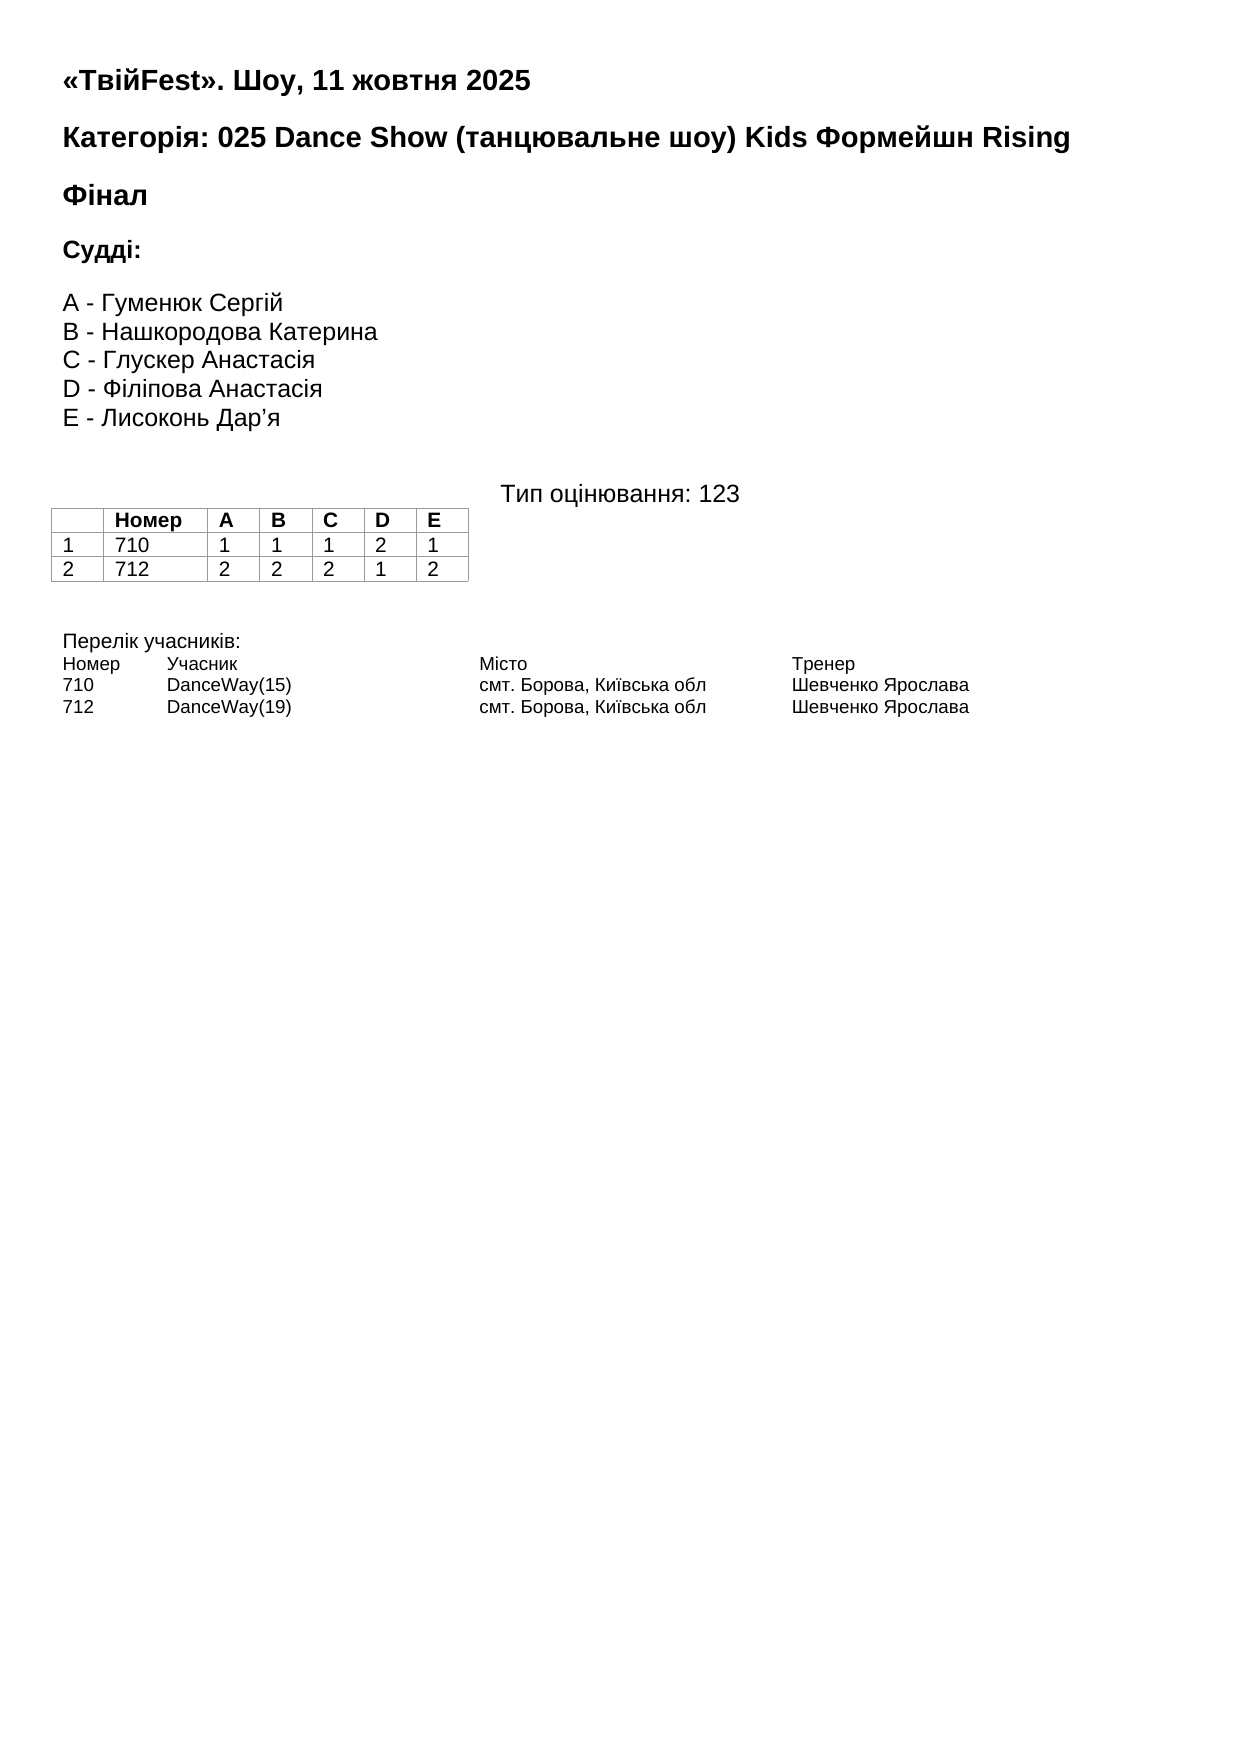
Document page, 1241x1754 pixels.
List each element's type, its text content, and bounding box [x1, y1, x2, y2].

list B - Нашкородова Катерина [62, 316, 1178, 345]
table_cell DanceWay(19) [155, 696, 468, 717]
text Тип оцінювання: 123 [62, 479, 1178, 508]
table_cell 2 [417, 557, 468, 581]
table_header A [208, 509, 259, 532]
table_header Місто [468, 653, 780, 674]
table_header C [313, 509, 364, 532]
list E - Лисоконь Дар’я [62, 403, 1178, 431]
text Категорія: 025 Dance Show (танцювальне шоу) Kids Формейшн Rising [62, 120, 1178, 153]
table_cell Шевченко Ярослава [780, 674, 1093, 696]
text «ТвійFest». Шоу, 11 жовтня 2025 [62, 62, 1178, 96]
text Перелік учасників: [62, 629, 1178, 653]
table_cell 710 [104, 533, 207, 556]
list D - Філіпова Анастасія [62, 374, 1178, 403]
table_header B [260, 509, 312, 532]
table_header D [365, 509, 416, 532]
table_cell 1 [52, 533, 103, 556]
table_cell 2 [208, 557, 259, 581]
table_cell 712 [51, 696, 155, 717]
table_cell 2 [313, 557, 364, 581]
table_cell 1 [208, 533, 259, 556]
table_cell 2 [260, 557, 312, 581]
table_header E [417, 509, 468, 532]
table_cell DanceWay(15) [155, 674, 468, 696]
table_cell 1 [417, 533, 468, 556]
text Фінал [62, 177, 1178, 211]
table_header Учасник [155, 653, 468, 674]
table_cell 712 [104, 557, 207, 581]
table_cell 710 [51, 674, 155, 696]
table_cell смт. Борова, Київська обл [468, 674, 780, 696]
list A - Гуменюк Сергій [62, 288, 1178, 316]
table_cell Шевченко Ярослава [780, 696, 1093, 717]
table_cell 1 [313, 533, 364, 556]
table_cell 1 [365, 557, 416, 581]
list C - Глускер Анастасія [62, 345, 1178, 374]
table_cell 1 [260, 533, 312, 556]
table_header Тренер [780, 653, 1093, 674]
table_cell смт. Борова, Київська обл [468, 696, 780, 717]
table_header [52, 509, 103, 532]
table_cell 2 [365, 533, 416, 556]
table_header Номер [51, 653, 155, 674]
table_header Номер [104, 509, 207, 532]
text Судді: [62, 235, 1178, 264]
table_cell 2 [52, 557, 103, 581]
